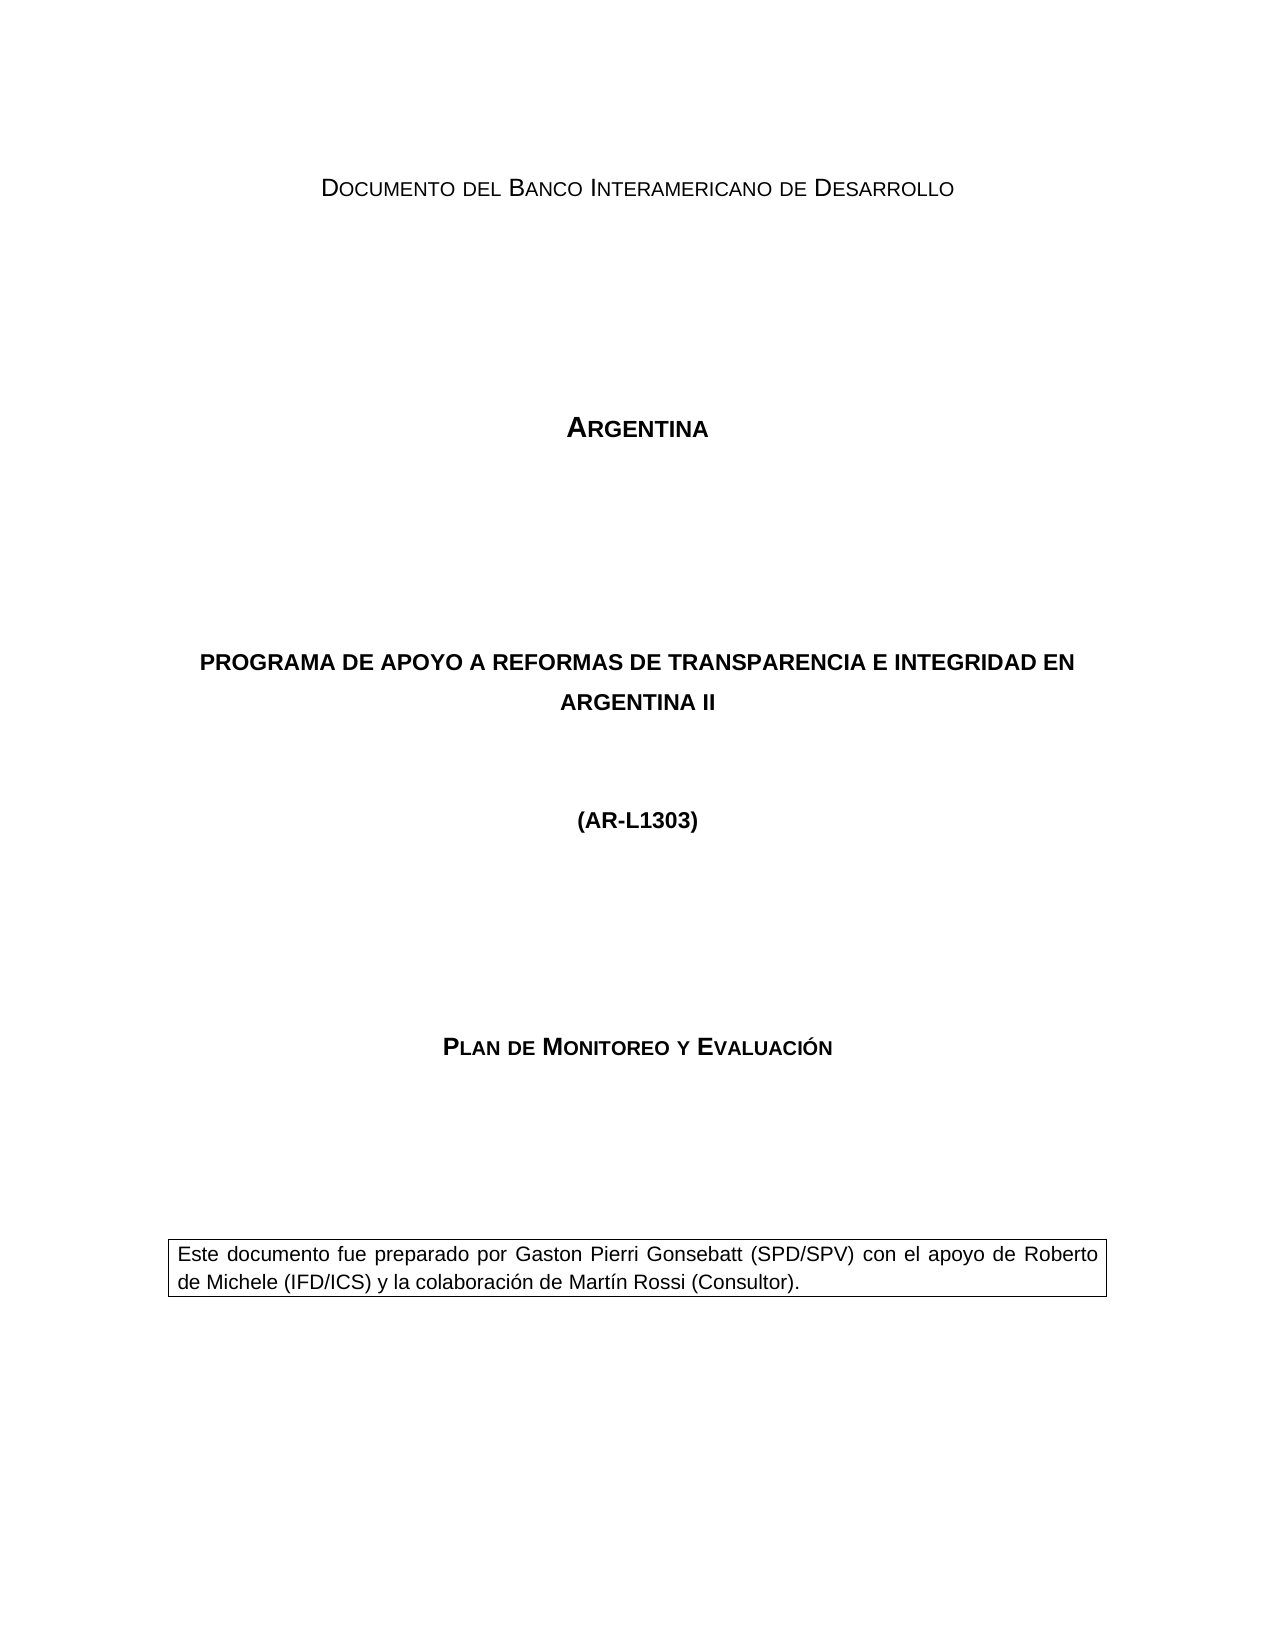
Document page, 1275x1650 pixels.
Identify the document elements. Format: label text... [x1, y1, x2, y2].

text Este documento fue preparado por Gaston Pierri Gonsebatt (SPD/SPV) con el apoyo de Roberto de Michele (IFD/ICS) y la colaboración de Martín Rossi (Consultor). [169, 1240, 1106, 1296]
text Argentina [177, 410, 1098, 443]
text (AR-L1303) [177, 807, 1098, 834]
list Documento del Banco Interamericano de Desarrollo [177, 173, 1098, 201]
text PROGRAMA DE APOYO A REFORMAS DE TRANSPARENCIA E INTEGRIDAD EN ARGENTINA II [177, 649, 1098, 715]
text Plan de Monitoreo y Evaluación [177, 1032, 1098, 1061]
